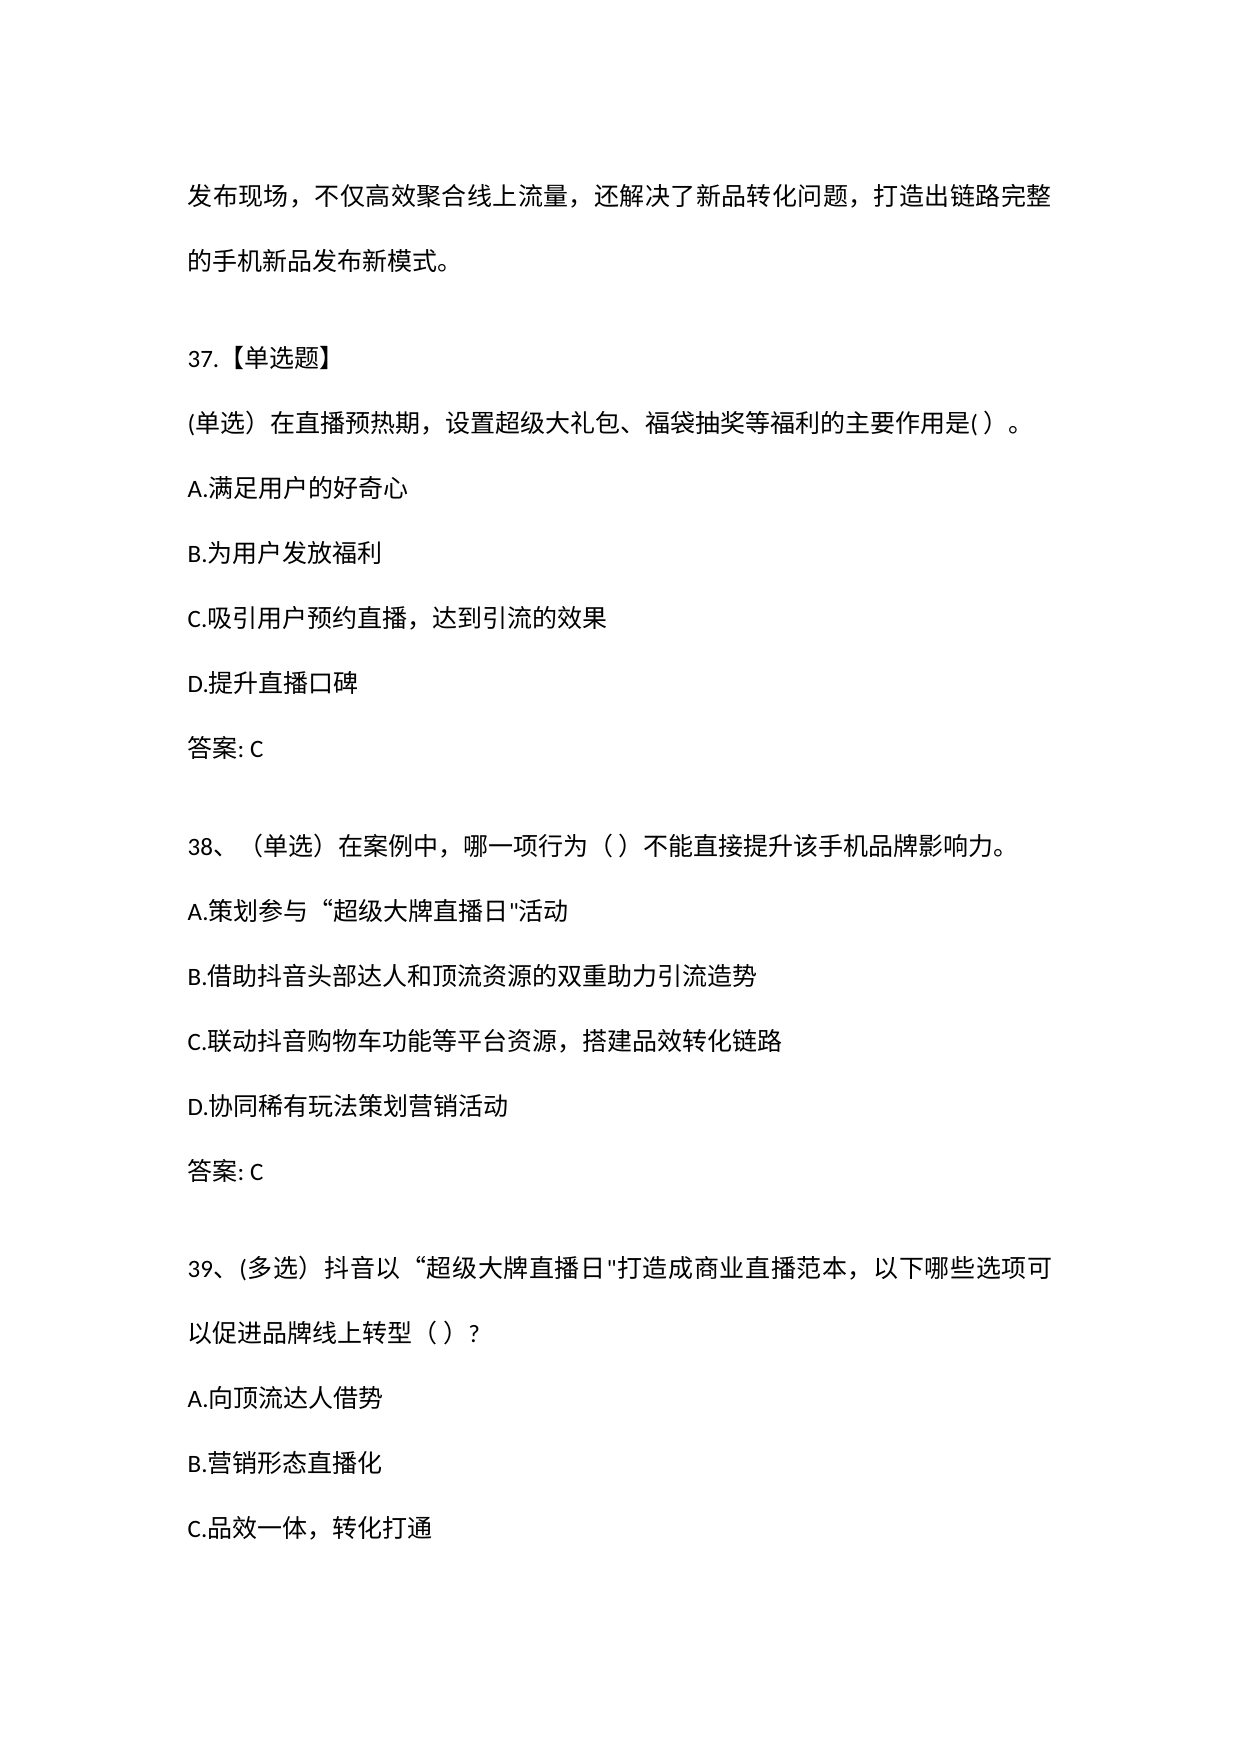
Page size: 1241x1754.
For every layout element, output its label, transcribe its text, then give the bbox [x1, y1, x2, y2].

list A.向顶流达人借势 [187, 1364, 1053, 1429]
list 答案: C [187, 714, 1053, 779]
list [187, 162, 1053, 292]
list D.协同稀有玩法策划营销活动 [187, 1072, 1053, 1137]
list 37.【单选题】 [187, 324, 1053, 389]
list D.提升直播口碑 [187, 649, 1053, 714]
list B.借助抖音头部达人和顶流资源的双重助力引流造势 [187, 942, 1053, 1007]
list A.满足用户的好奇心 [187, 454, 1053, 519]
list A.策划参与“超级大牌直播日"活动 [187, 877, 1053, 942]
list C.吸引用户预约直播，达到引流的效果 [187, 584, 1053, 649]
list B.为用户发放福利 [187, 519, 1053, 584]
list 38、（单选）在案例中，哪一项行为（ ）不能直接提升该手机品牌影响力。 [187, 812, 1053, 877]
list C.联动抖音购物车功能等平台资源，搭建品效转化链路 [187, 1007, 1053, 1072]
list 答案: C [187, 1137, 1053, 1202]
list B.营销形态直播化 [187, 1429, 1053, 1494]
list 39、(多选）抖音以“超级大牌直播日"打造成商业直播范本，以下哪些选项可以促进品牌线上转型（ ）? [187, 1234, 1053, 1364]
list C.品效一体，转化打通 [187, 1494, 1053, 1559]
list (单选）在直播预热期，设置超级大礼包、福袋抽奖等福利的主要作用是( ）。 [187, 389, 1053, 454]
